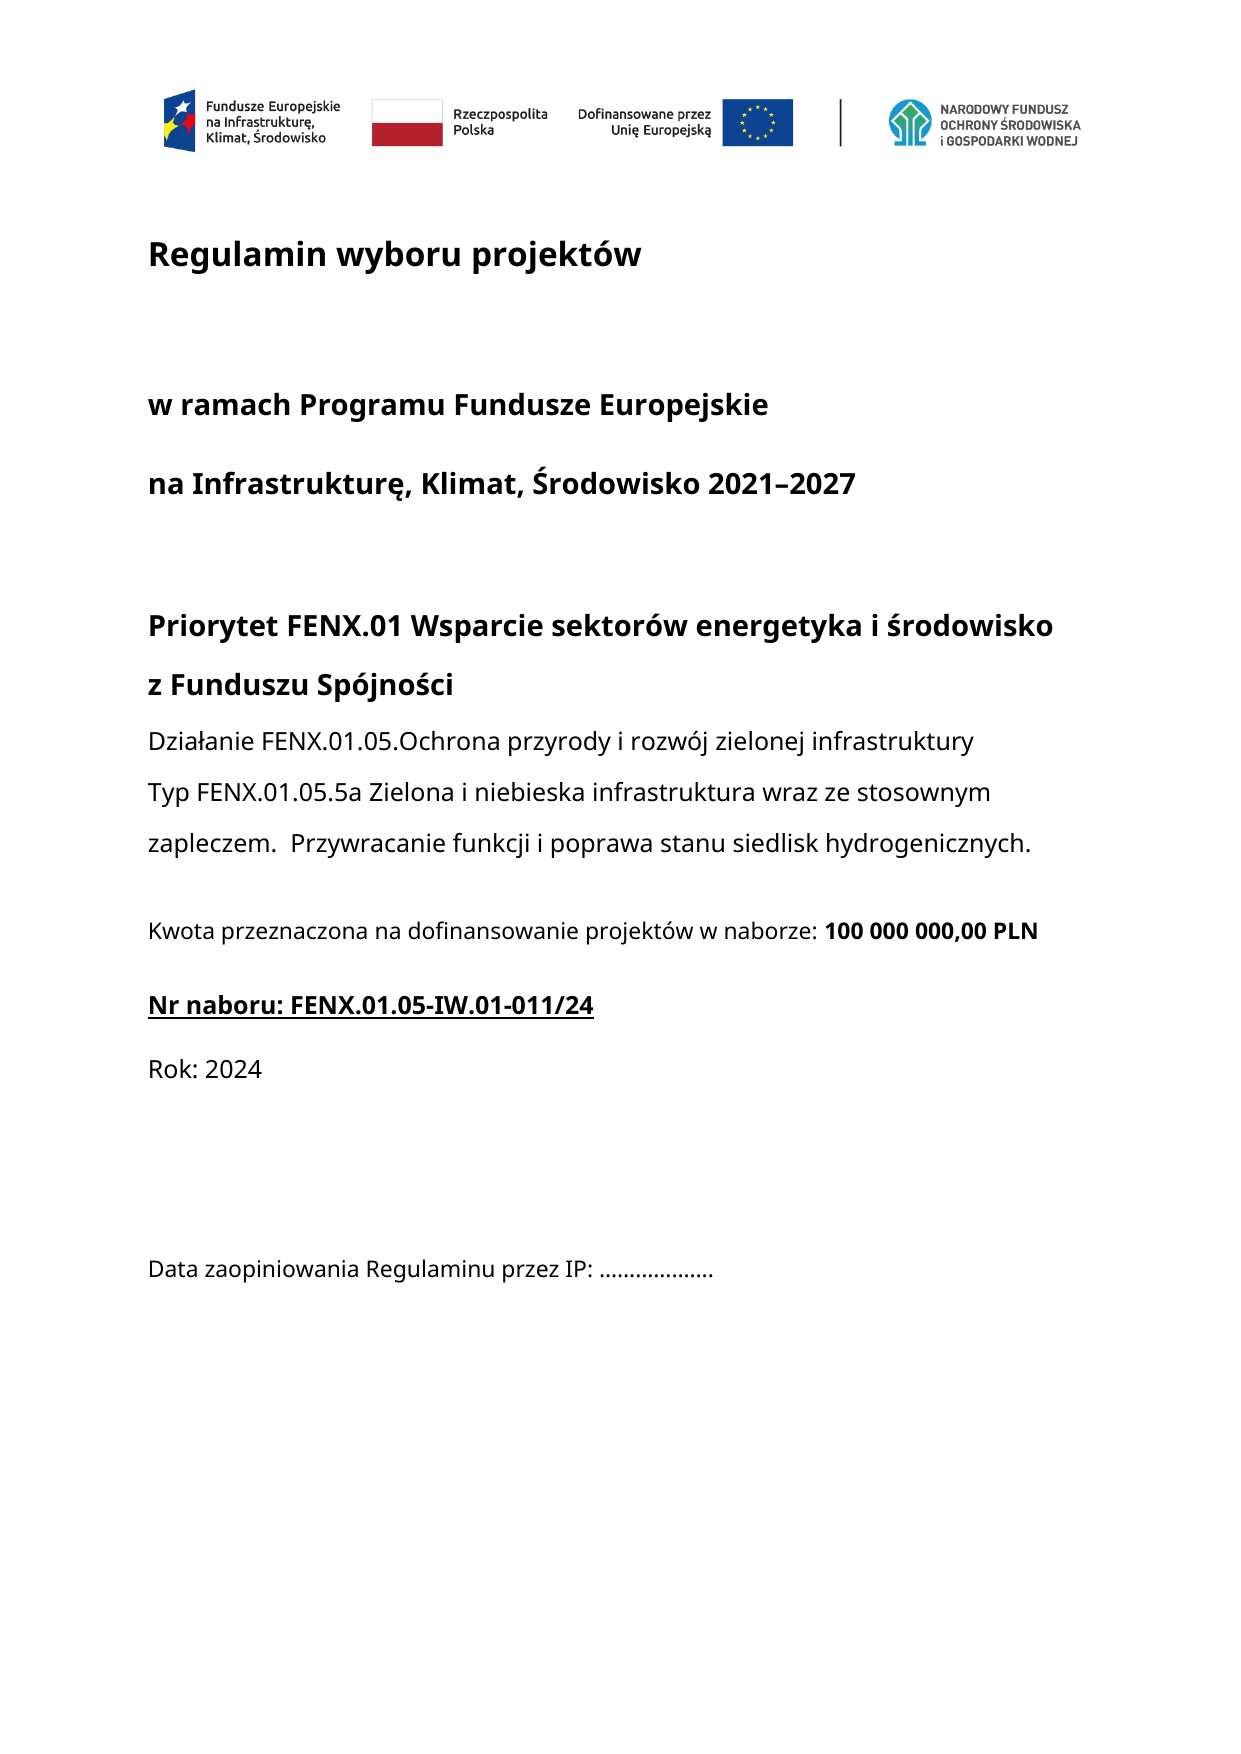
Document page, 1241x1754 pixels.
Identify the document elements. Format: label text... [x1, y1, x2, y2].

text Typ FENX.01.05.5a Zielona i niebieska infrastruktura wraz ze stosownym zapleczem. Przywracanie funkcji i poprawa stanu siedlisk hydrogenicznych. [148, 775, 1092, 860]
text Kwota przeznaczona na dofinansowanie projektów w naborze: 100 000 000,00 PLN [148, 914, 1092, 946]
text Działanie FENX.01.05.Ochrona przyrody i rozwój zielonej infrastruktury [148, 724, 1092, 758]
text Data zaopiniowania Regulaminu przez IP: ………………. [148, 1253, 1092, 1284]
text Rok: 2024 [148, 1052, 1092, 1086]
text w ramach Programu Fundusze Europejskie na Infrastrukturę, Klimat, Środowisko 2021–2027 [148, 384, 1092, 503]
picture [147, 73, 1093, 168]
text Priorytet FENX.01 Wsparcie sektorów energetyka i środowisko z Funduszu Spójności [148, 605, 1092, 704]
text Regulamin wyboru projektów [148, 230, 1092, 276]
text Nr naboru: FENX.01.05-IW.01-011/24 [148, 988, 1092, 1022]
